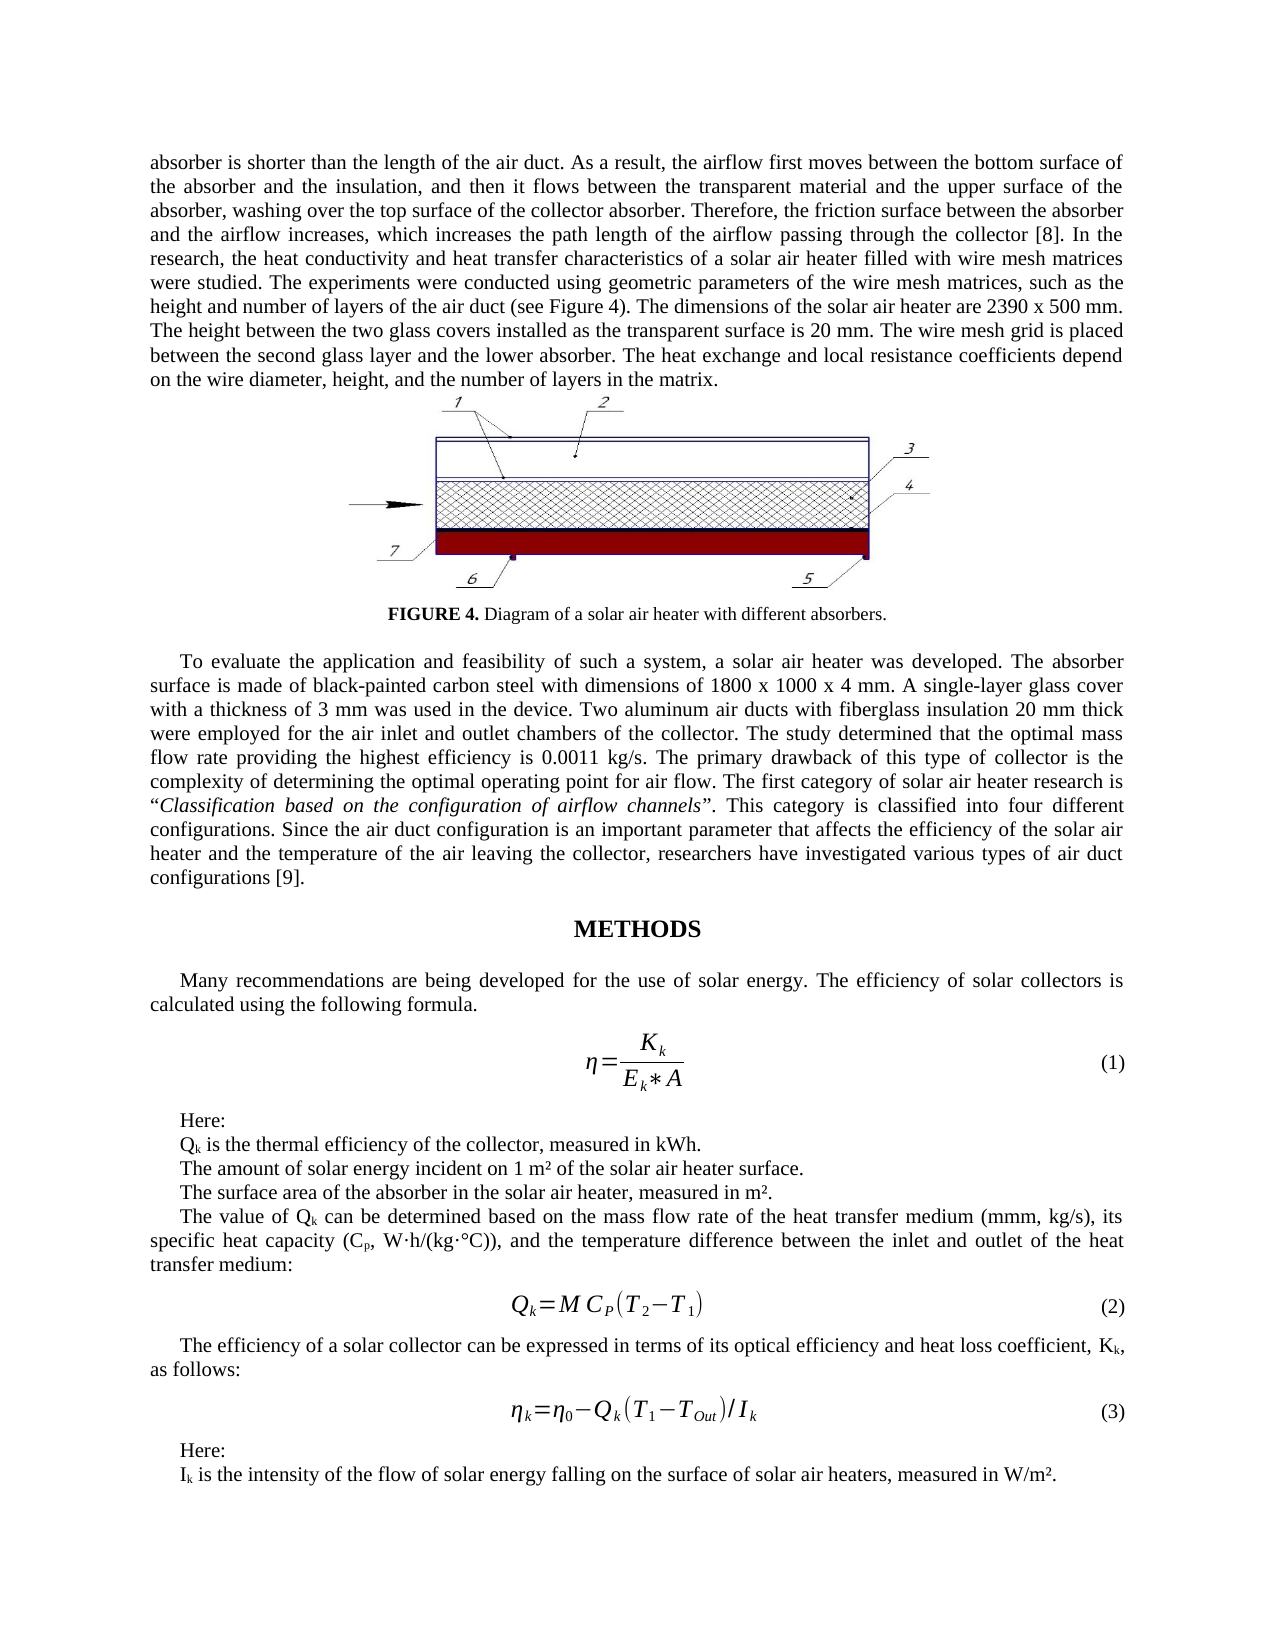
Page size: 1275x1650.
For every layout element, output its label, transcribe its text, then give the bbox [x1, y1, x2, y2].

picture [343, 390, 932, 591]
text To evaluate the application and feasibility of such a system, a solar air heater was developed. The absorber surface is made of black-painted carbon steel with dimensions of 1800 x 1000 x 4 mm. A single-layer glass cover with a thickness of 3 mm was used in the device. Two aluminum air ducts with fiberglass insulation 20 mm thick were employed for the air inlet and outlet chambers of the collector. The study determined that the optimal mass flow rate providing the highest efficiency is 0.0011 kg/s. The primary drawback of this type of collector is the complexity of determining the optimal operating point for air flow. The first category of solar air heater research is “Classification based on the configuration of airflow channels”. This category is classified into four different configurations. Since the air duct configuration is an important parameter that affects the efficiency of the solar air heater and the temperature of the air leaving the collector, researchers have investigated various types of air duct configurations [9]. [150, 649, 1125, 889]
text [150, 150, 1125, 391]
text FIGURE 4. Diagram of a solar air heater with different absorbers. [150, 603, 1125, 625]
text Here: [150, 1438, 1125, 1462]
text Here: [150, 1108, 1125, 1132]
text Many recommendations are being developed for the use of solar energy. The efficiency of solar collectors is calculated using the following formula. [150, 968, 1125, 1016]
text Ik is the intensity of the flow of solar energy falling on the surface of solar air heaters, measured in W/m². [150, 1462, 1125, 1486]
text The surface area of the absorber in the solar air heater, measured in m². [150, 1180, 1125, 1204]
text (3) [150, 1394, 1125, 1426]
text The value of Qk can be determined based on the mass flow rate of the heat transfer medium (mmm, kg/s), its specific heat capacity (Cp, W·h/(kg·°C)), and the temperature difference between the inlet and outlet of the heat transfer medium: [150, 1204, 1125, 1276]
text The amount of solar energy incident on 1 m² of the solar air heater surface. [150, 1156, 1125, 1180]
text (1) [150, 1029, 1125, 1095]
text (2) [150, 1288, 1125, 1321]
text METHODS [150, 914, 1125, 943]
text Qk is the thermal efficiency of the collector, measured in kWh. [150, 1132, 1125, 1156]
text The efficiency of a solar collector can be expressed in terms of its optical efficiency and heat loss coefficient, Kk, as follows: [150, 1333, 1125, 1381]
